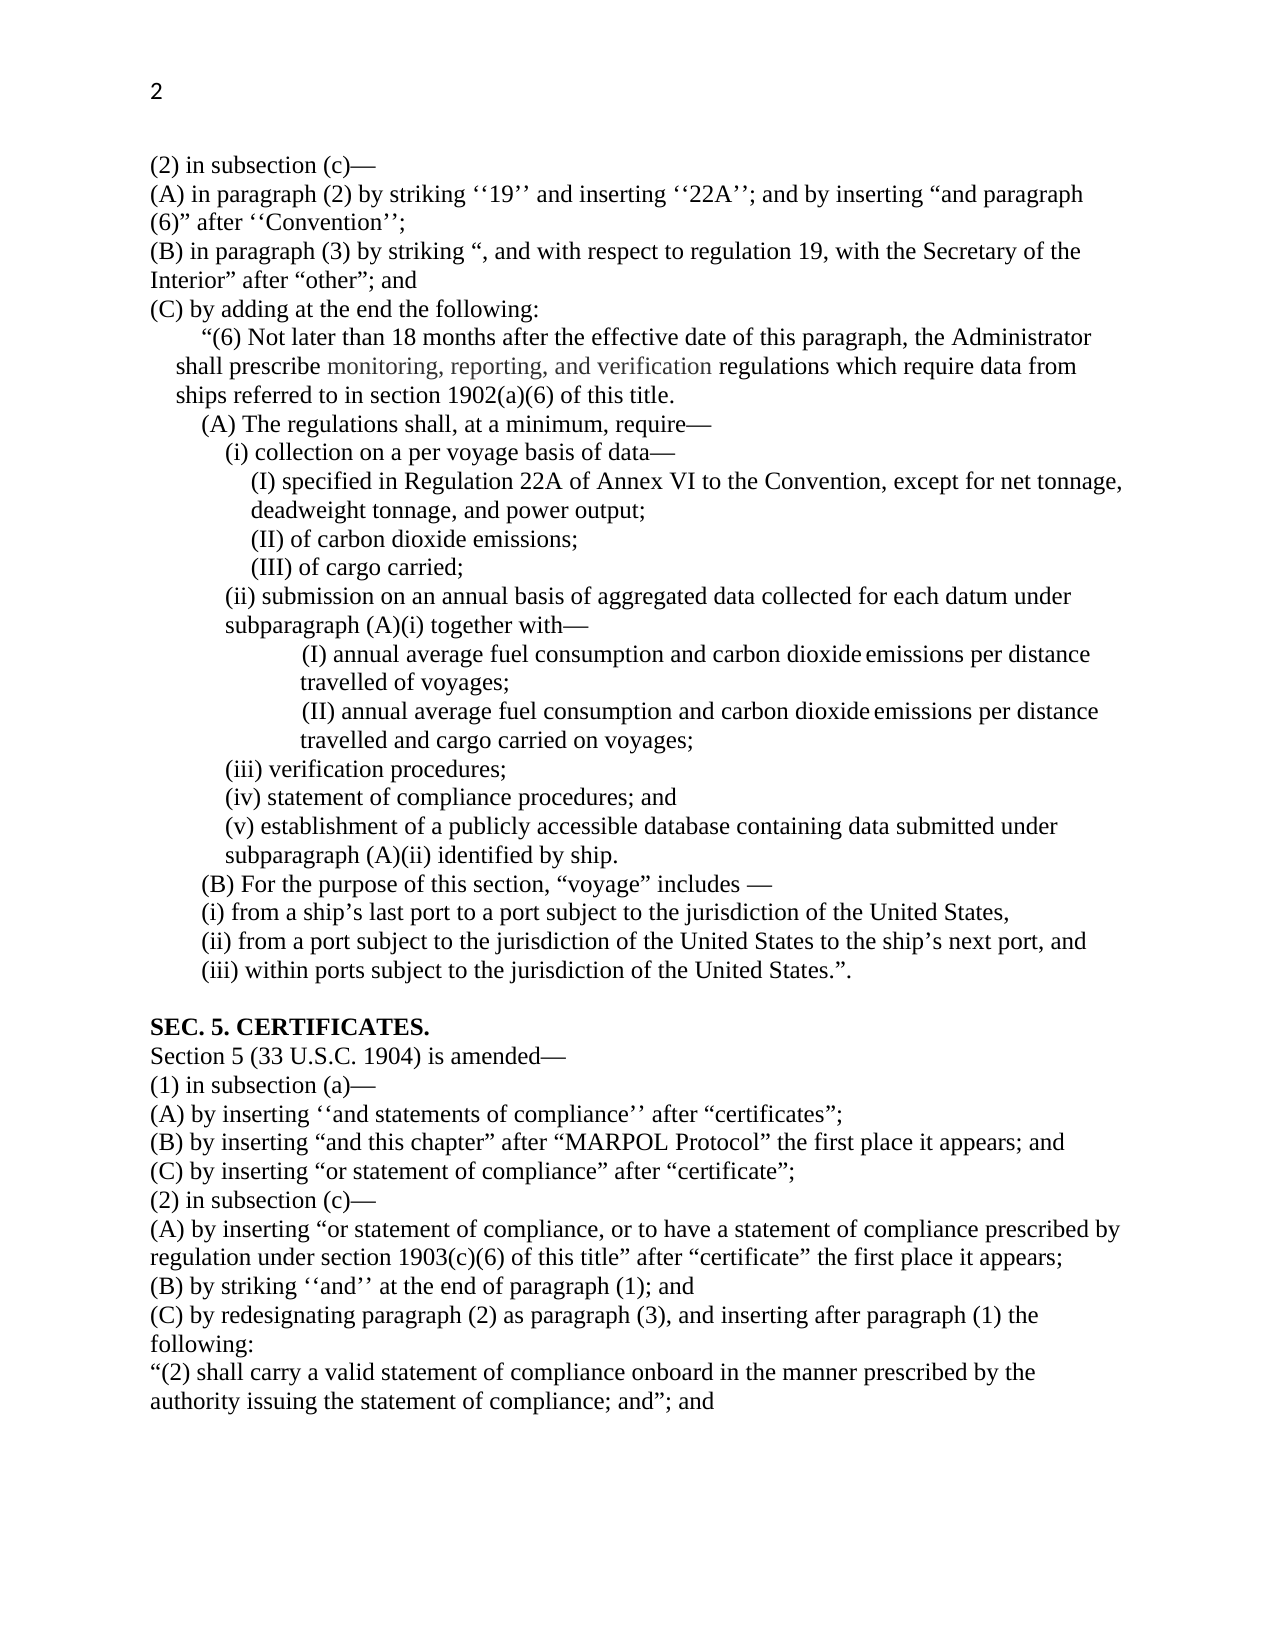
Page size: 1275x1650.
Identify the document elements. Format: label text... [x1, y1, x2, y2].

text (1) in subsection (a)— [150, 1070, 1125, 1099]
text (A) by inserting ‘‘and statements of compliance’’ after “certificates”; [150, 1099, 1125, 1127]
text “(6) Not later than 18 months after the effective date of this paragraph, the Administrator shall prescribe monitoring, reporting, and verification regulations which require data from ships referred to in section 1902(a)(6) of this title. [176, 322, 1125, 409]
text (C) by adding at the end the following: [150, 294, 1125, 322]
text (II) annual average fuel consumption and carbon dioxide emissions per distance travelled and cargo carried on voyages; [300, 696, 1125, 754]
text Section 5 (33 U.S.C. 1904) is amended— [150, 1041, 1125, 1070]
text (2) in subsection (c)— [150, 150, 1125, 179]
text (I) specified in Regulation 22A of Annex VI to the Convention, except for net tonnage, deadweight tonnage, and power output; [251, 466, 1125, 524]
text (iv) statement of compliance procedures; and [199, 782, 1125, 811]
text (C) by inserting “or statement of compliance” after “certificate”; [150, 1156, 1125, 1185]
text (v) establishment of a publicly accessible database containing data submitted under subparagraph (A)(ii) identified by ship. [225, 811, 1125, 869]
text (A) The regulations shall, at a minimum, require— [176, 409, 1125, 437]
text (iii) within ports subject to the jurisdiction of the United States.”. [201, 955, 1125, 984]
text (A) in paragraph (2) by striking ‘‘19’’ and inserting ‘‘22A’’; and by inserting “and paragraph (6)” after ‘‘Convention’’; [150, 179, 1125, 236]
text (A) by inserting “or statement of compliance, or to have a statement of compliance prescribed by regulation under section 1903(c)(6) of this title” after “certificate” the first place it appears; [150, 1214, 1125, 1271]
text “(2) shall carry a valid statement of compliance onboard in the manner prescribed by the authority issuing the statement of compliance; and”; and [150, 1357, 1125, 1415]
text (i) collection on a per voyage basis of data— [199, 437, 1125, 466]
text (C) by redesignating paragraph (2) as paragraph (3), and inserting after paragraph (1) the following: [150, 1300, 1125, 1357]
text (B) For the purpose of this section, “voyage” includes — [176, 869, 1125, 897]
text (III) of cargo carried; [251, 552, 1125, 581]
text (ii) submission on an annual basis of aggregated data collected for each datum under subparagraph (A)(i) together with— [225, 581, 1125, 639]
text (B) by striking ‘‘and’’ at the end of paragraph (1); and [150, 1271, 1125, 1300]
text (2) in subsection (c)— [150, 1185, 1125, 1214]
text (i) from a ship’s last port to a port subject to the jurisdiction of the United States, [201, 897, 1125, 926]
text (B) in paragraph (3) by striking “, and with respect to regulation 19, with the Secretary of the Interior” after “other”; and [150, 236, 1125, 294]
text (II) of carbon dioxide emissions; [225, 524, 1125, 552]
text SEC. 5. CERTIFICATES. [150, 1012, 1125, 1041]
text (B) by inserting “and this chapter” after “MARPOL Protocol” the first place it appears; and [150, 1127, 1125, 1156]
text (iii) verification procedures; [199, 754, 1125, 782]
text (ii) from a port subject to the jurisdiction of the United States to the ship’s next port, and [201, 926, 1125, 955]
text (I) annual average fuel consumption and carbon dioxide emissions per distance travelled of voyages; [300, 639, 1125, 696]
